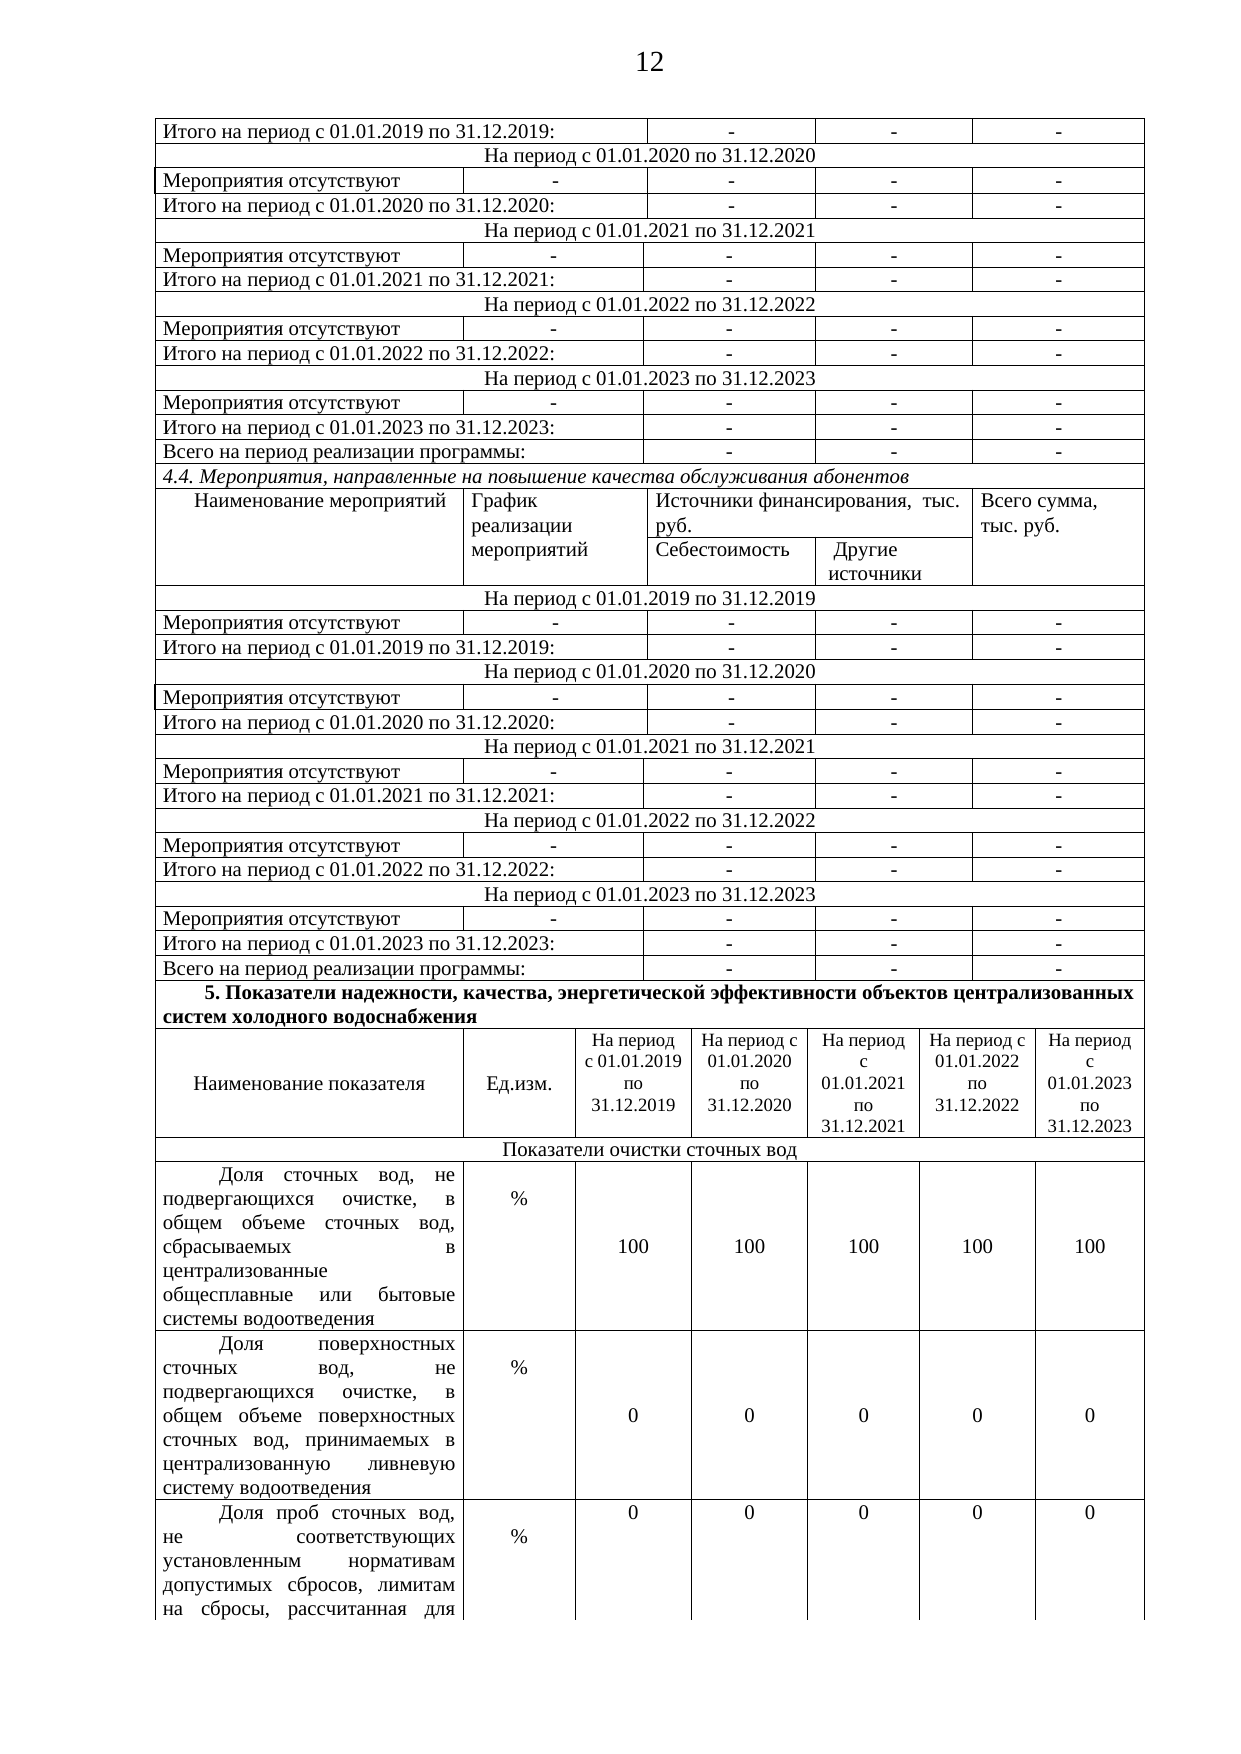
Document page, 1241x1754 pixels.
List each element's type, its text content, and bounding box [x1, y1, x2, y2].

table_cell - [973, 119, 1144, 143]
table_cell 0 [1036, 1331, 1144, 1499]
table_cell - [816, 119, 972, 143]
table_cell Мероприятия отсутствуют [156, 907, 463, 930]
table_cell На период с 01.01.2023 по 31.12.2023 [156, 366, 1144, 389]
table_cell - [648, 685, 815, 709]
table_cell 0 [920, 1331, 1035, 1499]
table_cell - [816, 268, 972, 291]
table_cell - [973, 341, 1144, 365]
table_cell На период с 01.01.2021 по 31.12.2021 [156, 735, 1144, 758]
table_cell 100 [576, 1162, 691, 1330]
table_cell - [816, 784, 972, 807]
table_cell Мероприятия отсутствуют [156, 611, 463, 634]
table_cell - [464, 759, 643, 783]
table_cell - [464, 168, 647, 192]
table_cell Мероприятия отсутствуют [156, 243, 463, 267]
table_cell Итого на период с 01.01.2021 по 31.12.2021: [156, 784, 643, 807]
table_cell - [816, 907, 972, 930]
table_cell - [816, 685, 972, 709]
table_cell Источники финансирования, тыс. руб. [648, 489, 972, 537]
table_cell - [648, 194, 815, 217]
table_cell - [816, 611, 972, 634]
table_cell - [973, 784, 1144, 807]
table_cell Доля сточных вод, не подвергающихся очистке, в общем объеме сточных вод, сбрасываемых в централизованные общесплавные или бытовые системы водоотведения [156, 1162, 463, 1330]
table_cell Итого на период с 01.01.2023 по 31.12.2023: [156, 415, 643, 439]
table_cell - [644, 931, 815, 955]
table_cell - [816, 391, 972, 414]
table_cell - [816, 759, 972, 783]
table_cell % [464, 1500, 575, 1620]
table_cell - [973, 710, 1144, 734]
table_cell - [973, 440, 1144, 463]
table_cell 4.4. Мероприятия, направленные на повышение качества обслуживания абонентов [156, 464, 1144, 488]
table_cell - [973, 168, 1144, 192]
table_cell 5. Показатели надежности, качества, энергетической эффективности объектов централизованных систем холодного водоснабжения [156, 981, 1144, 1028]
table_cell - [973, 931, 1144, 955]
table_cell - [973, 611, 1144, 634]
table_cell - [644, 833, 815, 857]
table_cell Ед.изм. [464, 1029, 575, 1137]
table_cell - [973, 268, 1144, 291]
table_cell - [648, 119, 815, 143]
table_cell Итого на период с 01.01.2023 по 31.12.2023: [156, 931, 643, 955]
table_cell - [816, 956, 972, 979]
table_cell - [973, 415, 1144, 439]
table_cell Итого на период с 01.01.2020 по 31.12.2020: [156, 710, 647, 734]
table_cell - [644, 341, 815, 365]
table_cell - [648, 710, 815, 734]
table_cell - [973, 858, 1144, 881]
table_cell На период с 01.01.2020 по 31.12.2020 [156, 660, 1144, 683]
table_cell 0 [692, 1331, 807, 1499]
table_cell - [816, 635, 972, 659]
table_cell - [648, 168, 815, 192]
table_cell - [644, 759, 815, 783]
table_cell - [644, 415, 815, 439]
table_cell 0 [808, 1500, 919, 1620]
table_cell - [464, 907, 643, 930]
table_cell Мероприятия отсутствуют [156, 391, 463, 414]
table_cell Итого на период с 01.01.2022 по 31.12.2022: [156, 341, 643, 365]
table_cell Наименование показателя [156, 1029, 463, 1137]
table_cell На период с 01.01.2020 по 31.12.2020 [692, 1029, 807, 1137]
table_cell Мероприятия отсутствуют [156, 168, 463, 192]
table_cell - [464, 685, 647, 709]
table_cell - [816, 415, 972, 439]
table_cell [156, 1500, 463, 1620]
table_cell - [644, 268, 815, 291]
table_cell 0 [808, 1331, 919, 1499]
table_cell - [644, 317, 815, 340]
table_cell Мероприятия отсутствуют [156, 317, 463, 340]
table_cell - [644, 243, 815, 267]
table_cell - [973, 194, 1144, 217]
table_cell - [973, 243, 1144, 267]
table_cell На период с 01.01.2022 по 31.12.2022 [156, 809, 1144, 832]
table_cell - [973, 685, 1144, 709]
table_cell - [973, 759, 1144, 783]
table_cell Наименование мероприятий [156, 489, 463, 585]
table_cell - [648, 611, 815, 634]
table_cell Мероприятия отсутствуют [156, 759, 463, 783]
table_cell - [464, 611, 647, 634]
table_cell На период с 01.01.2022 по 31.12.2022 [920, 1029, 1035, 1137]
table_cell - [816, 858, 972, 881]
table_cell - [816, 931, 972, 955]
table_cell - [816, 440, 972, 463]
table_cell Итого на период с 01.01.2019 по 31.12.2019: [156, 635, 647, 659]
table_cell Итого на период с 01.01.2019 по 31.12.2019: [156, 119, 647, 143]
table_cell - [644, 391, 815, 414]
table_cell - [644, 907, 815, 930]
table_cell - [644, 956, 815, 979]
table_cell % [464, 1331, 575, 1499]
table_cell На период с 01.01.2021 по 31.12.2021 [808, 1029, 919, 1137]
table_cell Доля поверхностных сточных вод, не подвергающихся очистке, в общем объеме поверхностных сточных вод, принимаемых в централизованную ливневую систему водоотведения [156, 1331, 463, 1499]
table_cell На период с 01.01.2021 по 31.12.2021 [156, 219, 1144, 242]
table_cell Всего на период реализации программы: [156, 956, 643, 979]
table_cell 100 [1036, 1162, 1144, 1330]
table_cell 100 [692, 1162, 807, 1330]
table_cell Другие источники [816, 538, 972, 585]
table_cell На период с 01.01.2022 по 31.12.2022 [156, 292, 1144, 316]
table_cell Показатели очистки сточных вод [156, 1138, 1144, 1161]
table_cell Всего на период реализации программы: [156, 440, 643, 463]
table_cell На период с 01.01.2023 по 31.12.2023 [156, 882, 1144, 906]
table_cell - [973, 391, 1144, 414]
table_cell - [973, 317, 1144, 340]
table_cell - [644, 858, 815, 881]
table_cell Мероприятия отсутствуют [156, 833, 463, 857]
table_cell 100 [808, 1162, 919, 1330]
table_cell - [816, 710, 972, 734]
table_cell График реализации мероприятий [464, 489, 647, 585]
table_cell - [816, 194, 972, 217]
table_cell 0 [576, 1500, 691, 1620]
table_cell - [973, 635, 1144, 659]
table_cell - [816, 833, 972, 857]
table_cell - [644, 784, 815, 807]
table_cell - [816, 243, 972, 267]
table_cell - [464, 317, 643, 340]
table_cell - [816, 317, 972, 340]
table_cell - [816, 341, 972, 365]
table_cell % [464, 1162, 575, 1330]
table_cell 0 [576, 1331, 691, 1499]
table_cell - [648, 635, 815, 659]
table_cell На период с 01.01.2019 по 31.12.2019 [576, 1029, 691, 1137]
table_cell Итого на период с 01.01.2022 по 31.12.2022: [156, 858, 643, 881]
table_cell - [464, 243, 643, 267]
table_cell - [464, 833, 643, 857]
table_cell Итого на период с 01.01.2020 по 31.12.2020: [156, 194, 647, 217]
table_cell - [464, 391, 643, 414]
table_cell - [973, 956, 1144, 979]
table_cell 0 [1036, 1500, 1144, 1620]
table_cell Всего сумма, тыс. руб. [973, 489, 1144, 585]
table_cell - [973, 833, 1144, 857]
table_cell Мероприятия отсутствуют [156, 685, 463, 709]
table_cell На период с 01.01.2023 по 31.12.2023 [1036, 1029, 1144, 1137]
table_cell 0 [692, 1500, 807, 1620]
table_cell На период с 01.01.2020 по 31.12.2020 [156, 144, 1144, 167]
table_cell 100 [920, 1162, 1035, 1330]
table_cell - [644, 440, 815, 463]
table_cell Себестоимость [648, 538, 815, 585]
table_cell - [816, 168, 972, 192]
table_cell На период с 01.01.2019 по 31.12.2019 [156, 586, 1144, 610]
table_cell - [973, 907, 1144, 930]
table_cell 0 [920, 1500, 1035, 1620]
table_cell Итого на период с 01.01.2021 по 31.12.2021: [156, 268, 643, 291]
